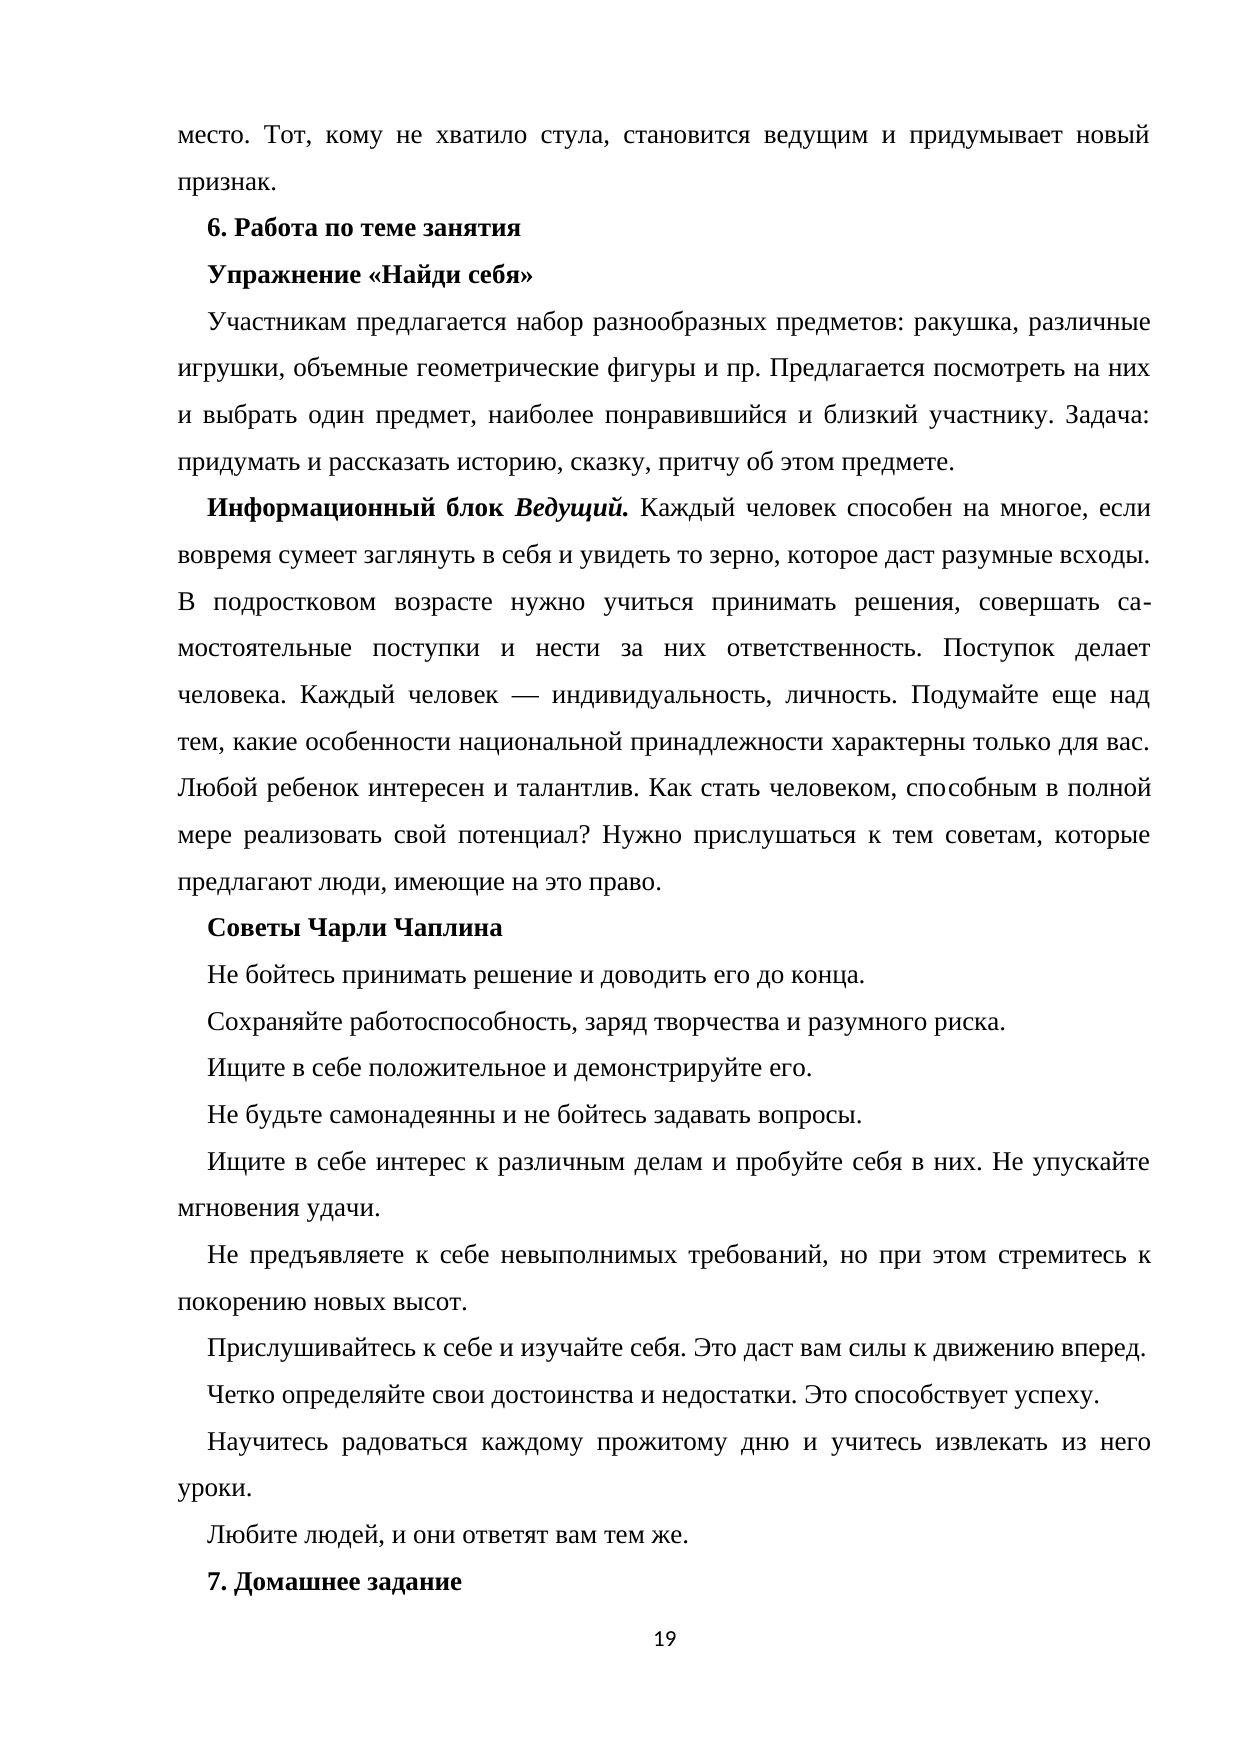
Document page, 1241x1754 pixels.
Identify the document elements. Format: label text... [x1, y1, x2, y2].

text 6. Работа по теме занятия [177, 211, 1152, 243]
text Упражнение «Найди себя» [177, 258, 1152, 289]
text Прислушивайтесь к себе и изучайте себя. Это даст вам силы к движению вперед. [177, 1331, 1152, 1363]
text Любите людей, и они ответят вам тем же. [177, 1518, 1152, 1549]
text Четко определяйте свои достоинства и недостатки. Это способствует успеху. [177, 1378, 1152, 1409]
text Научитесь радоваться каждому прожитому дню и учитесь извлекать из него уроки. [177, 1425, 1152, 1503]
text Не будьте самонадеянны и не бойтесь задавать вопросы. [177, 1098, 1152, 1129]
text Советы Чарли Чаплина [177, 911, 1152, 943]
text Не бойтесь принимать решение и доводить его до конца. [177, 958, 1152, 989]
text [177, 118, 1152, 196]
text Не предъявляете к себе невыполнимых требований, но при этом стремитесь к покорению новых высот. [177, 1238, 1152, 1316]
text Участникам предлагается набор разнообразных предметов: ракушка, различные игрушки, объемные геометрические фигуры и пр. Предлагается посмотреть на них и выбрать один предмет, наиболее понравившийся и близкий участнику. Задача: придумать и рассказать историю, сказку, притчу об этом предмете. [177, 305, 1152, 476]
text Информационный блок Ведущий. Каждый человек способен на многое, если вовремя сумеет заглянуть в себя и увидеть то зерно, которое даст разумные всходы. В подростковом возрасте нужно учиться принимать решения, совершать самостоятельные поступки и нести за них ответственность. Поступок делает человека. Каждый человек — индивидуальность, личность. Подумайте еще над тем, какие особенности национальной принадлежности характерны только для вас. Любой ребенок интересен и талантлив. Как стать человеком, способным в полной мере реализовать свой потенциал? Нужно прислушаться к тем советам, которые предлагают люди, имеющие на это право. [177, 491, 1152, 896]
text Ищите в себе интерес к различным делам и пробуйте себя в них. Не упускайте мгновения удачи. [177, 1145, 1152, 1223]
text Сохраняйте работоспособность, заряд творчества и разумного риска. [177, 1005, 1152, 1036]
text 7. Домашнее задание [177, 1565, 1152, 1596]
text Ищите в себе положительное и демонстрируйте его. [177, 1051, 1152, 1083]
